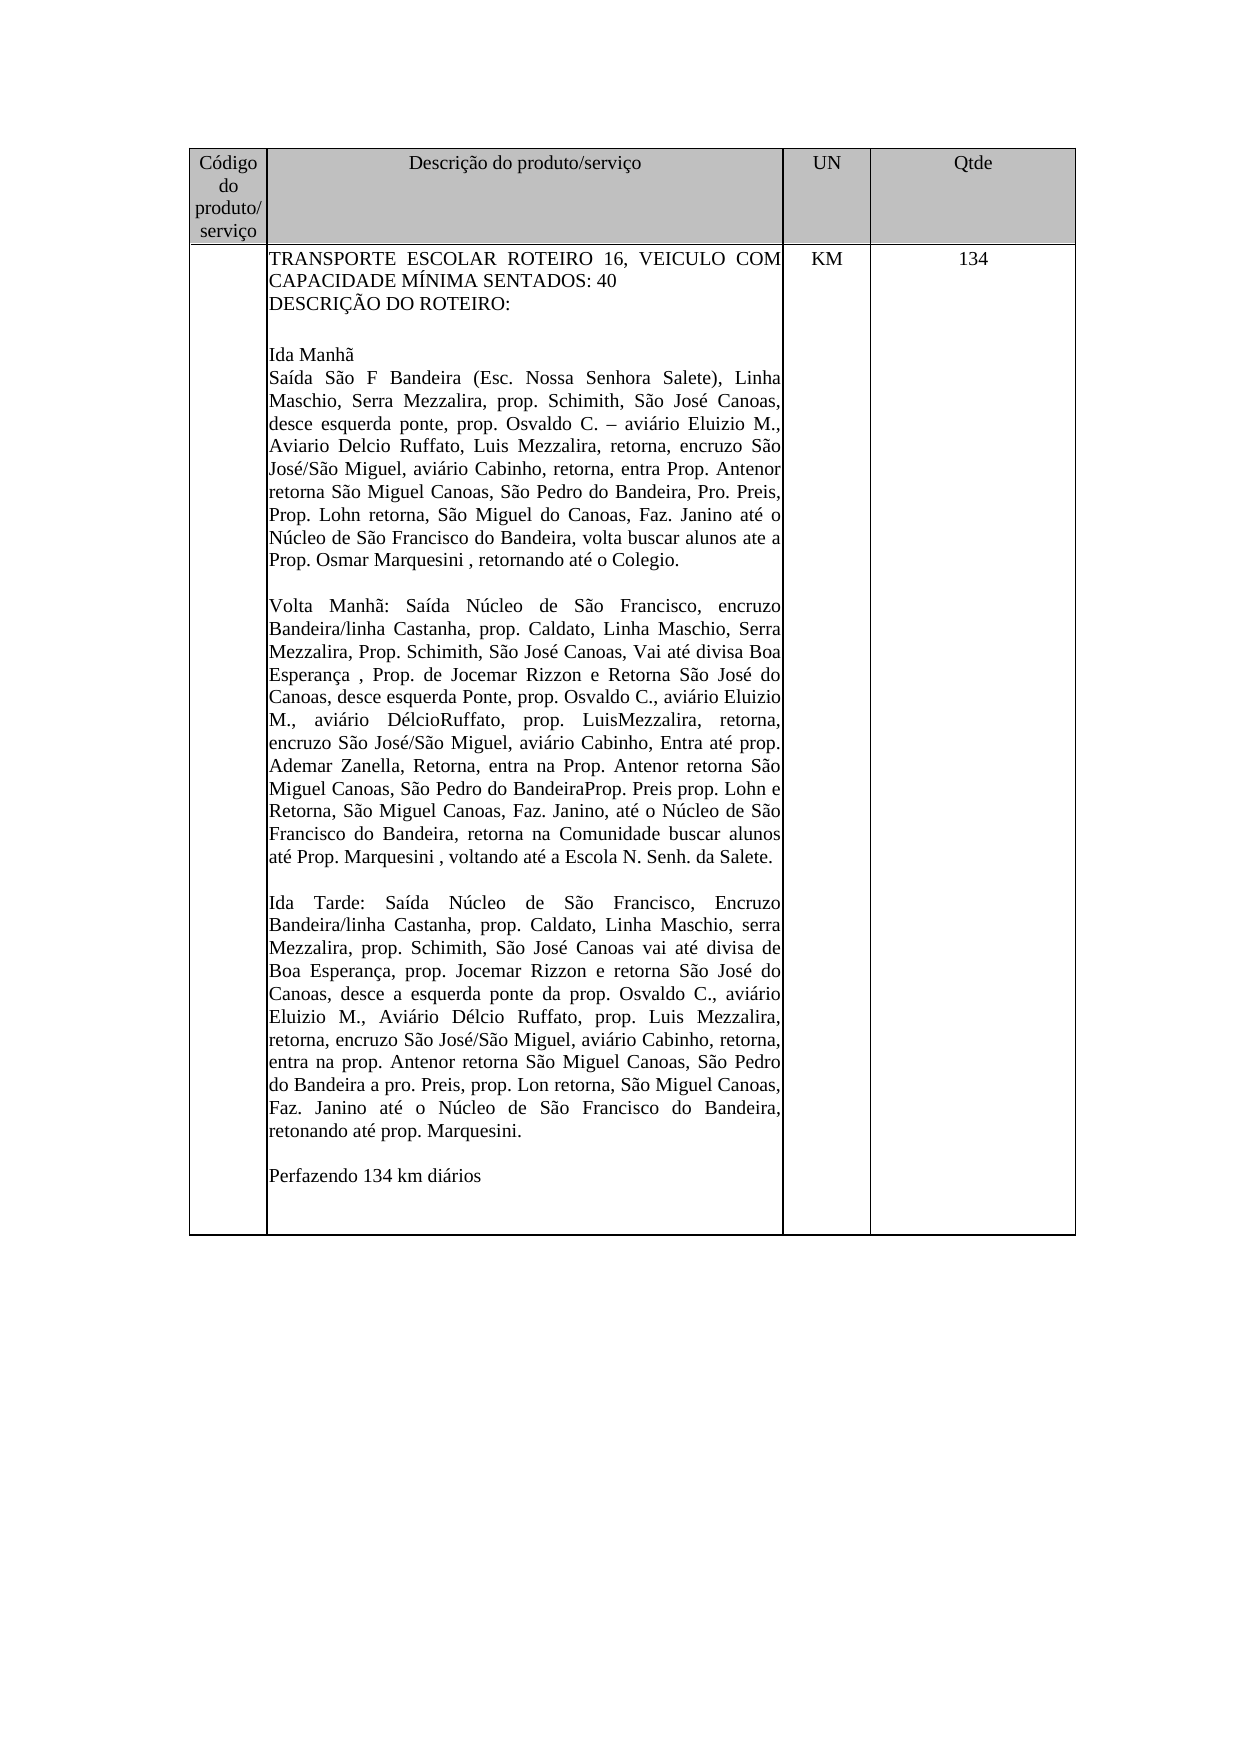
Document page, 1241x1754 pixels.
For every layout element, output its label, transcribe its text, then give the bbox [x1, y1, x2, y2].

table_header Qtde [871, 149, 1075, 243]
table_header UN [784, 149, 870, 243]
table_cell TRANSPORTE ESCOLAR ROTEIRO 16, VEICULO COM CAPACIDADE MÍNIMA SENTADOS: 40 DESCRIÇÃO DO ROTEIRO: Ida Manhã Saída São F Bandeira (Esc. Nossa Senhora Salete), Linha Maschio, Serra Mezzalira, prop. Schimith, São José Canoas, desce esquerda ponte, prop. Osvaldo C. – aviário Eluizio M., Aviario Delcio Ruffato, Luis Mezzalira, retorna, encruzo São José/São Miguel, aviário Cabinho, retorna, entra Prop. Antenor retorna São Miguel Canoas, São Pedro do Bandeira, Pro. Preis, Prop. Lohn retorna, São Miguel do Canoas, Faz. Janino até o Núcleo de São Francisco do Bandeira, volta buscar alunos ate a Prop. Osmar Marquesini , retornando até o Colegio. Volta Manhã: Saída Núcleo de São Francisco, encruzo Bandeira/linha Castanha, prop. Caldato, Linha Maschio, Serra Mezzalira, Prop. Schimith, São José Canoas, Vai até divisa Boa Esperança , Prop. de Jocemar Rizzon e Retorna São José do Canoas, desce esquerda Ponte, prop. Osvaldo C., aviário Eluizio M., aviário DélcioRuffato, prop. LuisMezzalira, retorna, encruzo São José/São Miguel, aviário Cabinho, Entra até prop. Ademar Zanella, Retorna, entra na Prop. Antenor retorna São Miguel Canoas, São Pedro do BandeiraProp. Preis prop. Lohn e Retorna, São Miguel Canoas, Faz. Janino, até o Núcleo de São Francisco do Bandeira, retorna na Comunidade buscar alunos até Prop. Marquesini , voltando até a Escola N. Senh. da Salete. Ida Tarde: Saída Núcleo de São Francisco, Encruzo Bandeira/linha Castanha, prop. Caldato, Linha Maschio, serra Mezzalira, prop. Schimith, São José Canoas vai até divisa de Boa Esperança, prop. Jocemar Rizzon e retorna São José do Canoas, desce a esquerda ponte da prop. Osvaldo C., aviário Eluizio M., Aviário Délcio Ruffato, prop. Luis Mezzalira, retorna, encruzo São José/São Miguel, aviário Cabinho, retorna, entra na prop. Antenor retorna São Miguel Canoas, São Pedro do Bandeira a pro. Preis, prop. Lon retorna, São Miguel Canoas, Faz. Janino até o Núcleo de São Francisco do Bandeira, retonando até prop. Marquesini. Perfazendo 134 km diários [268, 245, 782, 1234]
table_header Código do produto/ serviço [190, 149, 266, 243]
table_cell KM [784, 245, 870, 1234]
table_cell [190, 245, 266, 1234]
table_cell 134 [871, 245, 1075, 1234]
table_header Descrição do produto/serviço [268, 149, 782, 243]
